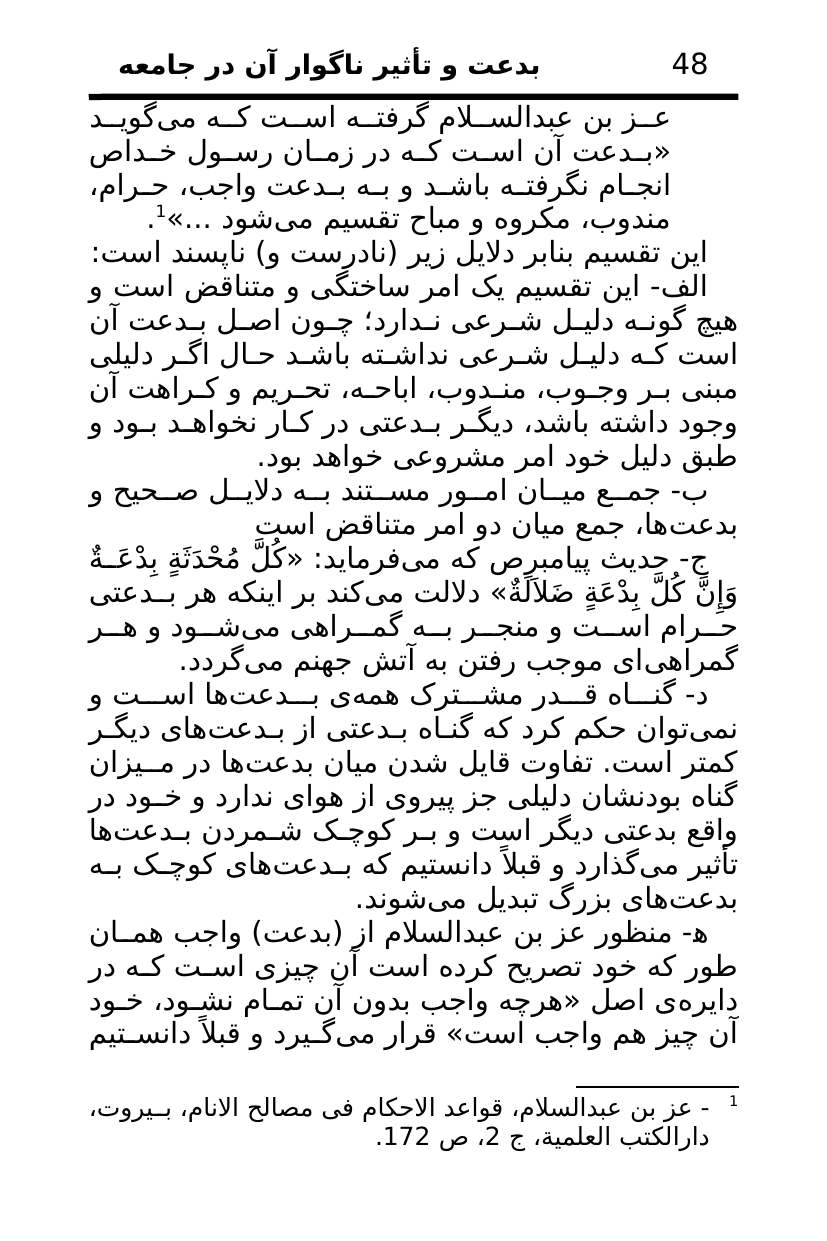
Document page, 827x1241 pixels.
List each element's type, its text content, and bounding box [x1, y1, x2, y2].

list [89, 100, 708, 236]
text الف- این تقسیم یک امر ساختگی و متناقض است و هیچ گونه دلیل شرعی ندارد؛ چون اصل بدعت آن است که دلیل شرعی نداشته باشد حال اگر دلیلی مبنی بر وجوب، مندوب، اباحه، تحریم و کراهت آن وجود داشته باشد، دیگر بدعتی در کار نخواهد بود و طبق دلیل خود امر مشروعی خواهد بود. [89, 270, 738, 473]
text ب- جمع میان امور مستند به دلایل صحیح و بدعت‌ها، جمع میان دو امر متناقض است [89, 473, 738, 541]
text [89, 915, 738, 1051]
text ج- حدیث پیامبرص که می‌فرماید: «كُلَّ مُحْدَثَةٍ بِدْعَةٌ وَإِنَّ كُلَّ بِدْعَةٍ ضَلاَلَةٌ» دلالت می‌کند بر اینکه هر بدعتی حرام است و منجر به گمراهی می‌شود و هر گمراهی‌ای موجب رفتن به آتش جهنم می‌گردد. [89, 541, 738, 677]
text د- گناه قدر مشترک همه‌ی بدعت‌ها است و نمی‌توان حکم کرد که گناه بدعتی از بدعت‌های دیگر کمتر است. تفاوت قایل شدن میان بدعت‌ها در میزان گناه بودنشان دلیلی جز پیروی از هوای ندارد و خود در واقع بدعتی دیگر است و بر کوچک شمردن بدعت‌ها تأثیر می‌گذارد و قبلاً دانستیم که بدعت‌های کوچک به بدعت‌های بزرگ تبدیل می‌شوند. [89, 677, 738, 915]
text این تقسیم بنابر دلایل زیر (نادرست و) ناپسند است: [89, 236, 738, 270]
